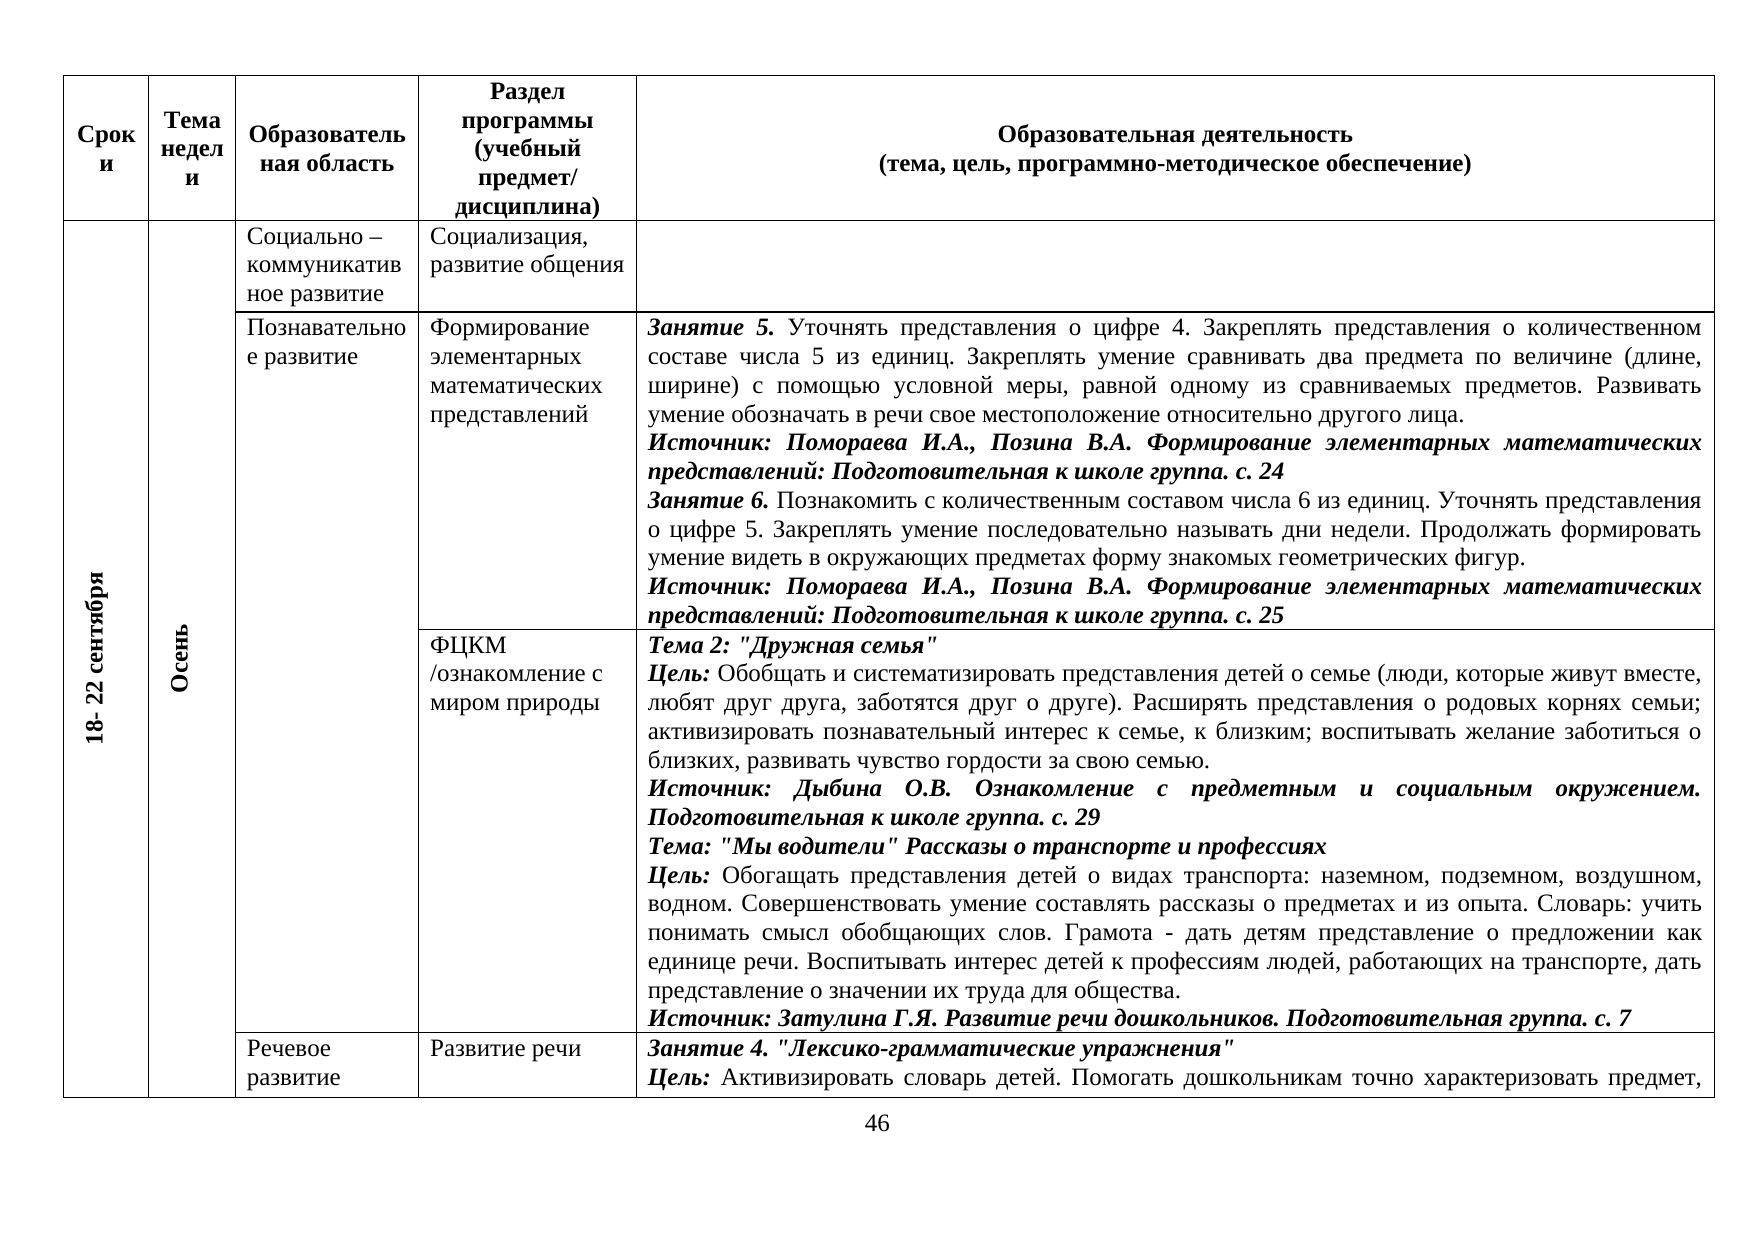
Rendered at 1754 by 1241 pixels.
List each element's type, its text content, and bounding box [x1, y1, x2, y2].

table_cell Познавательное развитие [236, 313, 418, 1032]
table_cell Социализация, развитие общения [419, 221, 636, 311]
table_cell [637, 221, 1714, 311]
table_header Сроки [64, 76, 148, 220]
table_cell Тема 2: "Дружная семья" Цель: Обобщать и систематизировать представления детей о семье (люди, которые живут вместе, любят друг друга, заботятся друг о друге). Расширять представления о родовых корнях семьи; активизировать познавательный интерес к семье, к близким; воспитывать желание заботиться о близких, развивать чувство гордости за свою семью. Источник: Дыбина О.В. Ознакомление с предметным и социальным окружением. Подготовительная к школе группа. с. 29 Тема: "Мы водители" Рассказы о транспорте и профессиях Цель: Обогащать представления детей о видах транспорта: наземном, подземном, воздушном, водном. Совершенствовать умение составлять рассказы о предметах и из опыта. Словарь: учить понимать смысл обобщающих слов. Грамота - дать детям представление о предложении как единице речи. Воспитывать интерес детей к профессиям людей, работающих на транспорте, дать представление о значении их труда для общества. Источник: Затулина Г.Я. Развитие речи дошкольников. Подготовительная группа. с. 7 [637, 630, 1714, 1032]
table_header Тема недели [149, 76, 235, 220]
table_header Образовательная область [236, 76, 418, 220]
table_cell Осень [149, 221, 235, 1097]
table_cell 18- 22 сентября [64, 221, 148, 1097]
table_cell Занятие 5. Уточнять представления о цифре 4. Закреплять представления о количественном составе числа 5 из единиц. Закреплять умение сравнивать два предмета по величине (длине, ширине) с помощью условной меры, равной одному из сравниваемых предметов. Развивать умение обозначать в речи свое местоположение относительно другого лица. Источник: Помораева И.А., Позина В.А. Формирование элементарных математических представлений: Подготовительная к школе группа. с. 24 Занятие 6. Познакомить с количественным составом числа 6 из единиц. Уточнять представления о цифре 5. Закреплять умение последовательно называть дни недели. Продолжать формировать умение видеть в окружающих предметах форму знакомых геометрических фигур. Источник: Помораева И.А., Позина В.А. Формирование элементарных математических представлений: Подготовительная к школе группа. с. 25 [637, 313, 1714, 629]
table_cell ФЦКМ /ознакомление с миром природы [419, 630, 636, 1032]
table_cell Речевое развитие [236, 1033, 418, 1097]
table_cell Развитие речи [419, 1033, 636, 1097]
table_cell Формирование элементарных математических представлений [419, 313, 636, 629]
table_header Раздел программы (учебный предмет/ дисциплина) [419, 76, 636, 220]
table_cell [637, 1033, 1714, 1097]
table_cell Социально –коммуникативное развитие [236, 221, 418, 311]
table_header Образовательная деятельность (тема, цель, программно-методическое обеспечение) [637, 76, 1714, 220]
